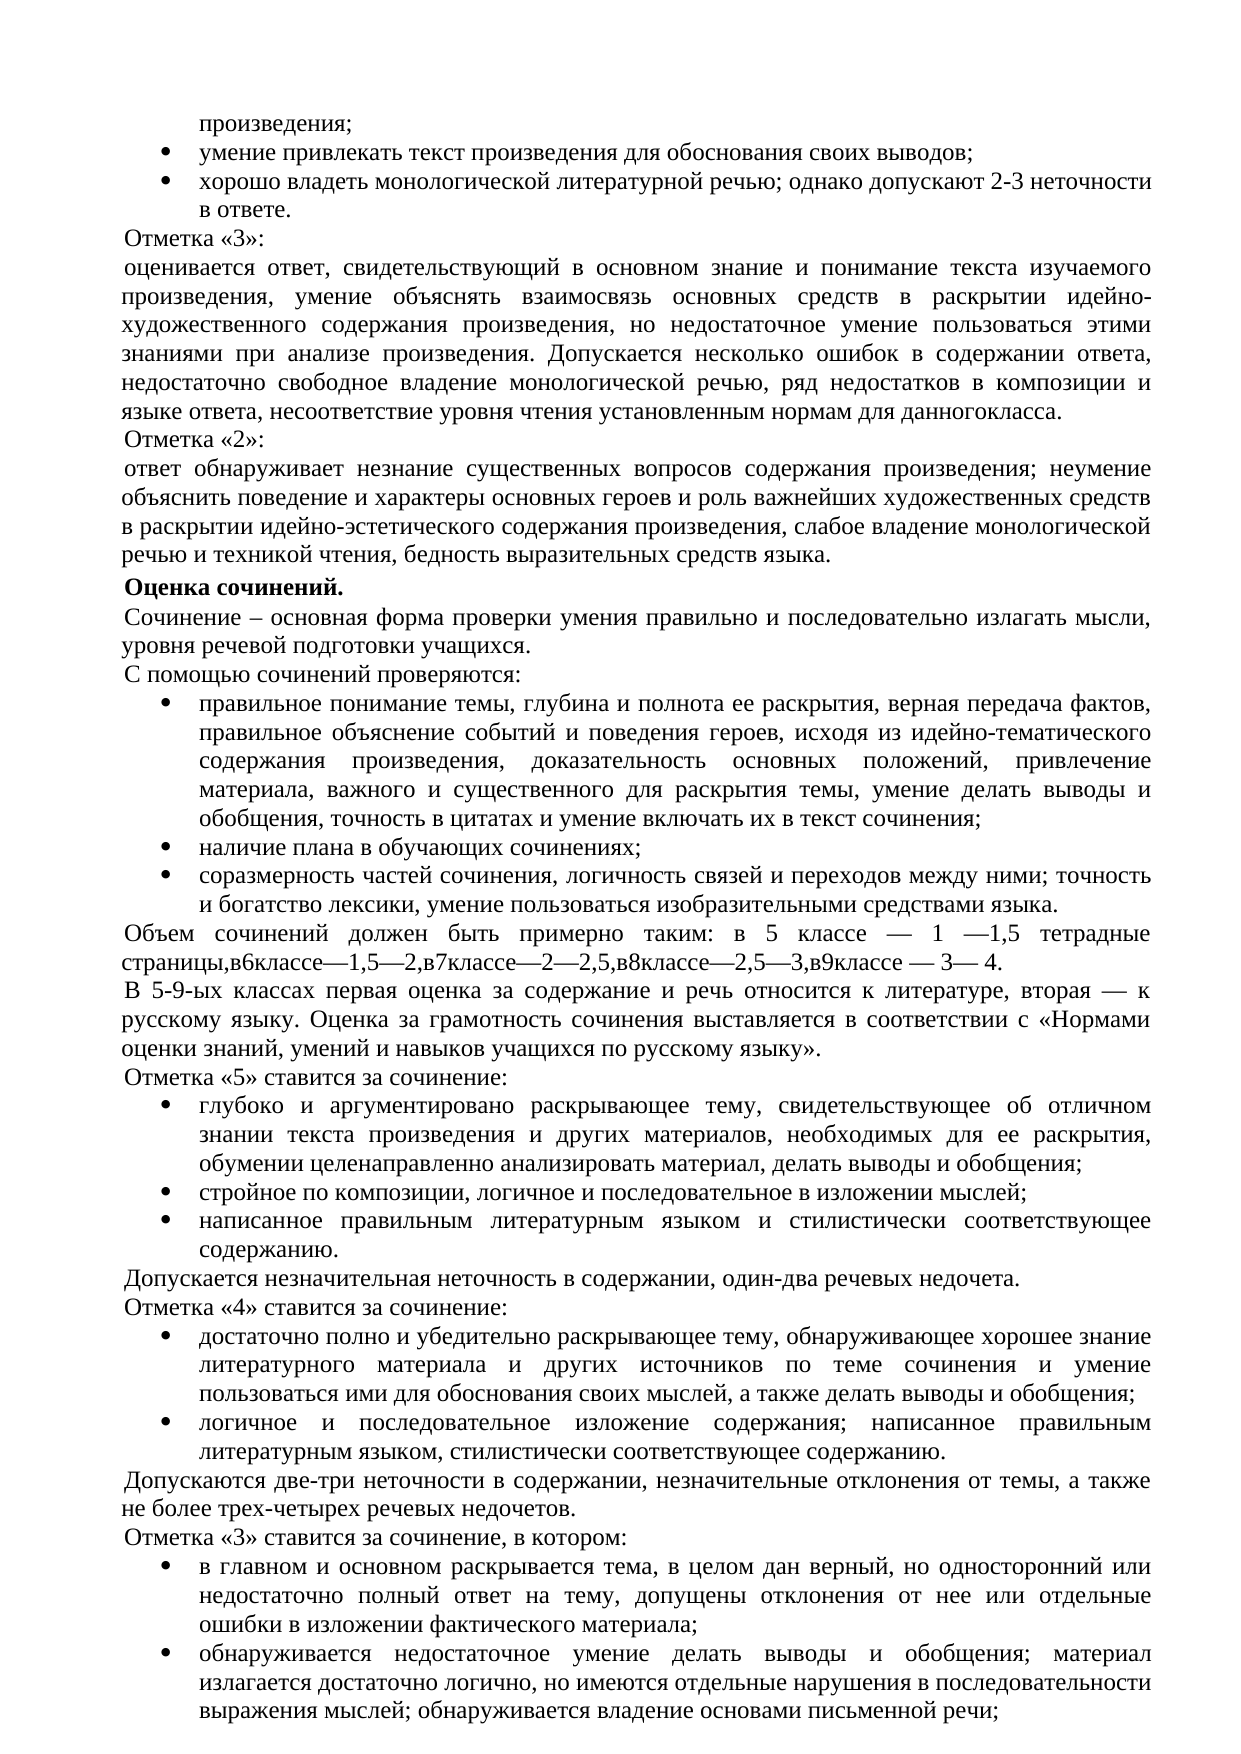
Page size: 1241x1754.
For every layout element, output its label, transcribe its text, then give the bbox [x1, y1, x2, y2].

text Отметка «3» ставится за сочинение, в котором: [121, 1522, 1152, 1551]
list хорошо владеть монологической литературной речью; однако допускают 2-3 неточности в ответе. [161, 166, 1152, 223]
list наличие плана в обучающих сочинениях; [161, 832, 1152, 861]
text оценивается ответ, свидетельствующий в основном знание и понимание текста изучаемого произведения, умение объяснять взаимосвязь основных средств в раскрытии идейно-художественного содержания произведения, но недостаточное умение пользоваться этими знаниями при анализе произведения. Допускается несколько ошибок в содержании ответа, недостаточно свободное владение монологической речью, ряд недостатков в композиции и языке ответа, несоответствие уровня чтения установленным нормам для данногокласса. [121, 252, 1152, 424]
text Объем сочинений должен быть примерно таким: в 5 классе — 1 —1,5 тетрадные страницы,в6классе—1,5—2,в7классе—2—2,5,в8классе—2,5—3,в9классе — 3— 4. [121, 918, 1152, 976]
text Отметка «3»: [121, 223, 1152, 252]
list в главном и основном раскрывается тема, в целом дан верный, но односторонний или недостаточно полный ответ на тему, допущены отклонения от нее или отдельные ошибки в изложении фактического материала; [161, 1551, 1152, 1638]
list умение привлекать текст произведения для обоснования своих выводов; [161, 137, 1152, 166]
list правильное понимание темы, глубина и полнота ее раскрытия, верная передача фактов, правильное объяснение событий и поведения героев, исходя из идейно-тематического содержания произведения, доказательность основных положений, привлечение материала, важного и существенного для раскрытия темы, умение делать выводы и обобщения, точность в цитатах и умение включать их в текст сочинения; [161, 688, 1152, 832]
text С помощью сочинений проверяются: [121, 659, 1152, 688]
list логичное и последовательное изложение содержания; написанное правильным литературным языком, стилистически соответствующее содержанию. [161, 1407, 1152, 1465]
text Отметка «4» ставится за сочинение: [121, 1292, 1152, 1321]
list написанное правильным литературным языком и стилистически соответствующее содержанию. [161, 1206, 1152, 1263]
list обнаруживается недостаточное умение делать выводы и обобщения; материал излагается достаточно логично, но имеются отдельные нарушения в последовательности выражения мыслей; обнаруживается владение основами письменной речи; [161, 1638, 1152, 1724]
text Оценка сочинений. [121, 568, 1223, 602]
text Сочинение – основная форма проверки умения правильно и последовательно излагать мысли, уровня речевой подготовки учащихся. [121, 602, 1152, 659]
list соразмерность частей сочинения, логичность связей и переходов между ними; точность и богатство лексики, умение пользоваться изобразительными средствами языка. [161, 861, 1152, 918]
list глубоко и аргументировано раскрывающее тему, свидетельствующее об отличном знании текста произведения и других материалов, необходимых для ее раскрытия, обумении целенаправленно анализировать материал, делать выводы и обобщения; [161, 1091, 1152, 1177]
text Отметка «5» ставится за сочинение: [121, 1062, 1152, 1091]
text В 5-9-ых классах первая оценка за содержание и речь относится к литературе, вторая — к русскому языку. Оценка за грамотность сочинения выставляется в соответствии с «Нормами оценки знаний, умений и навыков учащихся по русскому языку». [121, 976, 1152, 1062]
list достаточно полно и убедительно раскрывающее тему, обнаруживающее хорошее знание литературного материала и других источников по теме сочинения и умение пользоваться ими для обоснования своих мыслей, а также делать выводы и обобщения; [161, 1321, 1152, 1407]
list стройное по композиции, логичное и последовательное в изложении мыслей; [161, 1177, 1152, 1206]
text Допускаются две-три неточности в содержании, незначительные отклонения от темы, а также не более трех-четырех речевых недочетов. [121, 1465, 1152, 1522]
text Допускается незначительная неточность в содержании, один-два речевых недочета. [121, 1263, 1152, 1292]
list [161, 108, 1152, 137]
text Отметка «2»: [121, 424, 1152, 453]
text ответ обнаруживает незнание существенных вопросов содержания произведения; неумение объяснить поведение и характеры основных героев и роль важнейших художественных средств в раскрытии идейно-эстетического содержания произведения, слабое владение монологической речью и техникой чтения, бедность выразительных средств языка. [121, 453, 1152, 568]
